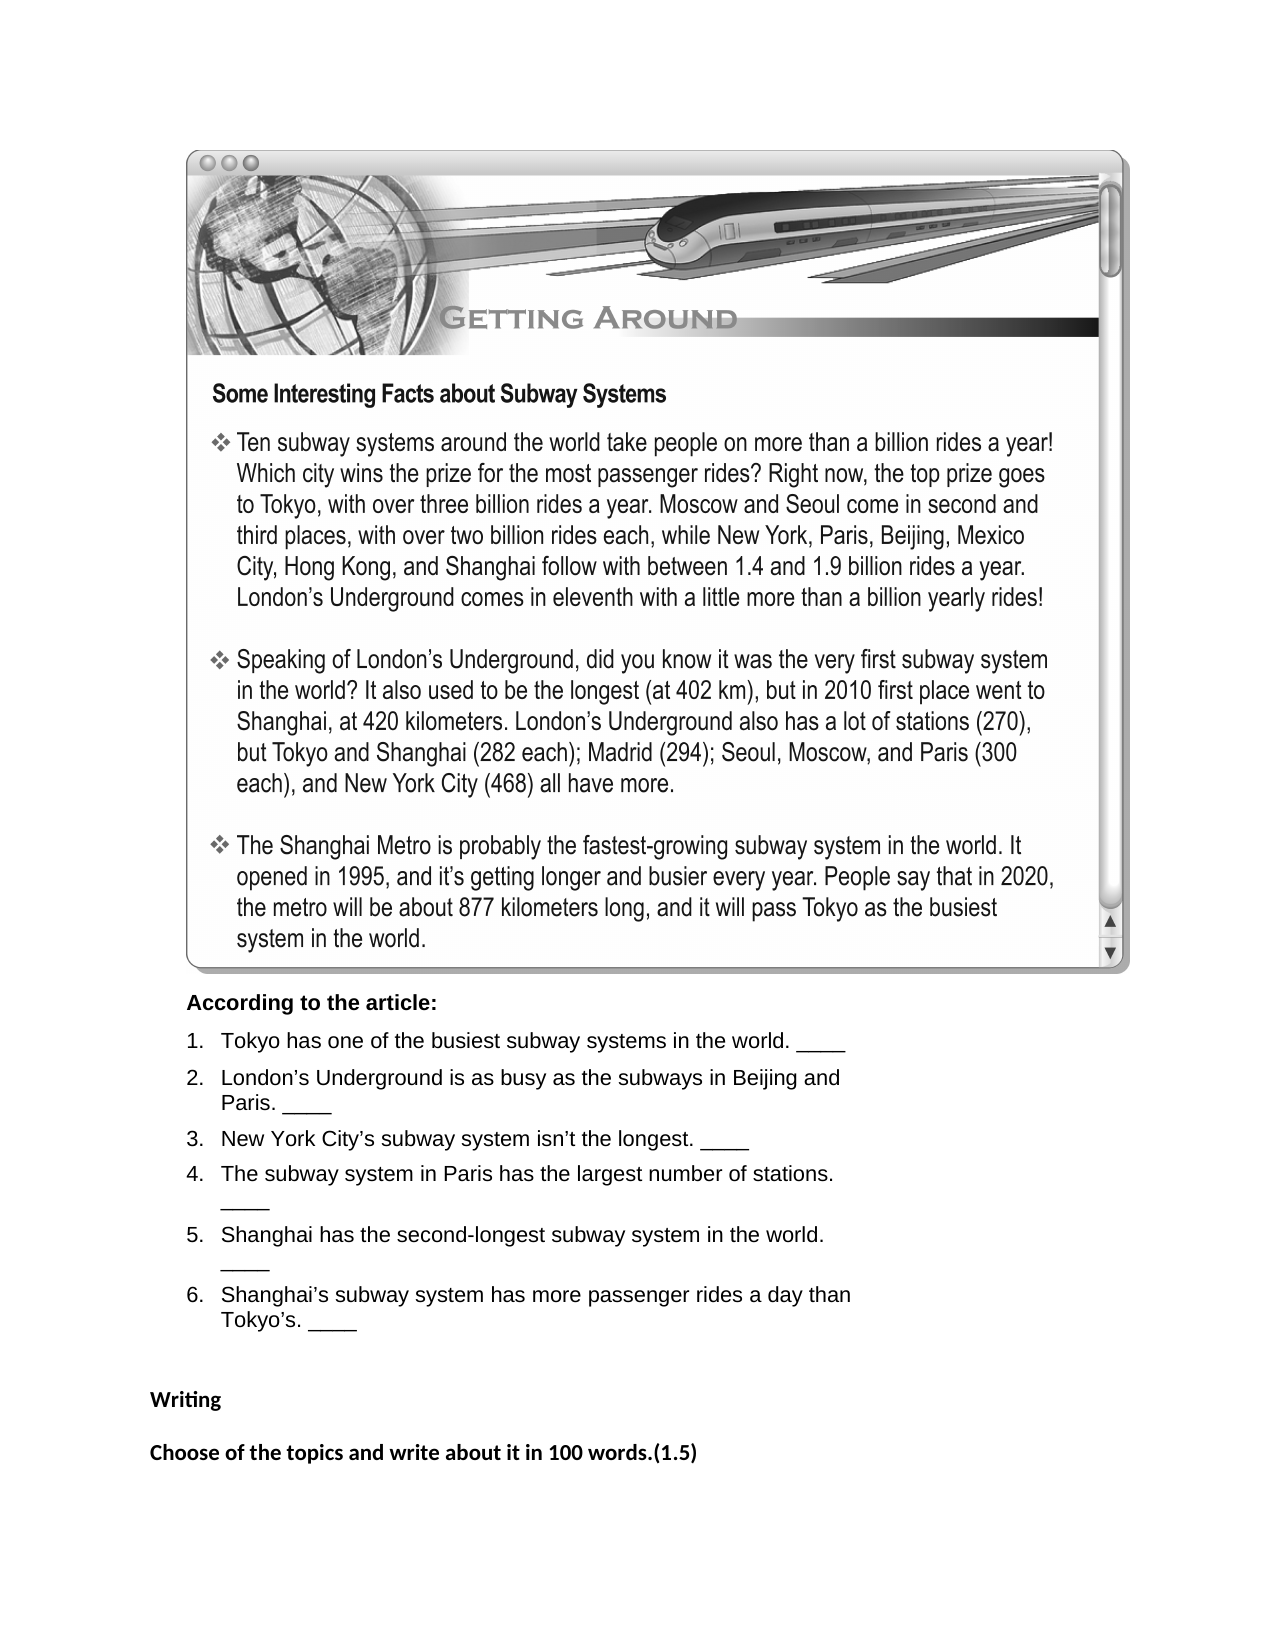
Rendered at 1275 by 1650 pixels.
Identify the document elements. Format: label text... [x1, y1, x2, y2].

text 5. Shanghai has the second-longest subway system in the world. ____ [186, 1222, 872, 1272]
text Writing [150, 1385, 1125, 1413]
text According to the article: [186, 991, 1001, 1016]
picture [186, 150, 1130, 974]
text 3. New York City’s subway system isn’t the longest. ____ [186, 1126, 872, 1151]
text Choose of the topics and write about it in 100 words.(1.5) [150, 1438, 1125, 1466]
text 1. Tokyo has one of the busiest subway systems in the world. ____ [186, 1028, 872, 1053]
text 6. Shanghai’s subway system has more passenger rides a day than Tokyo’s. ____ [186, 1282, 872, 1332]
text 2. London’s Underground is as busy as the subways in Beijing and Paris. ____ [186, 1066, 872, 1116]
text 4. The subway system in Paris has the largest number of stations. ____ [186, 1162, 872, 1212]
